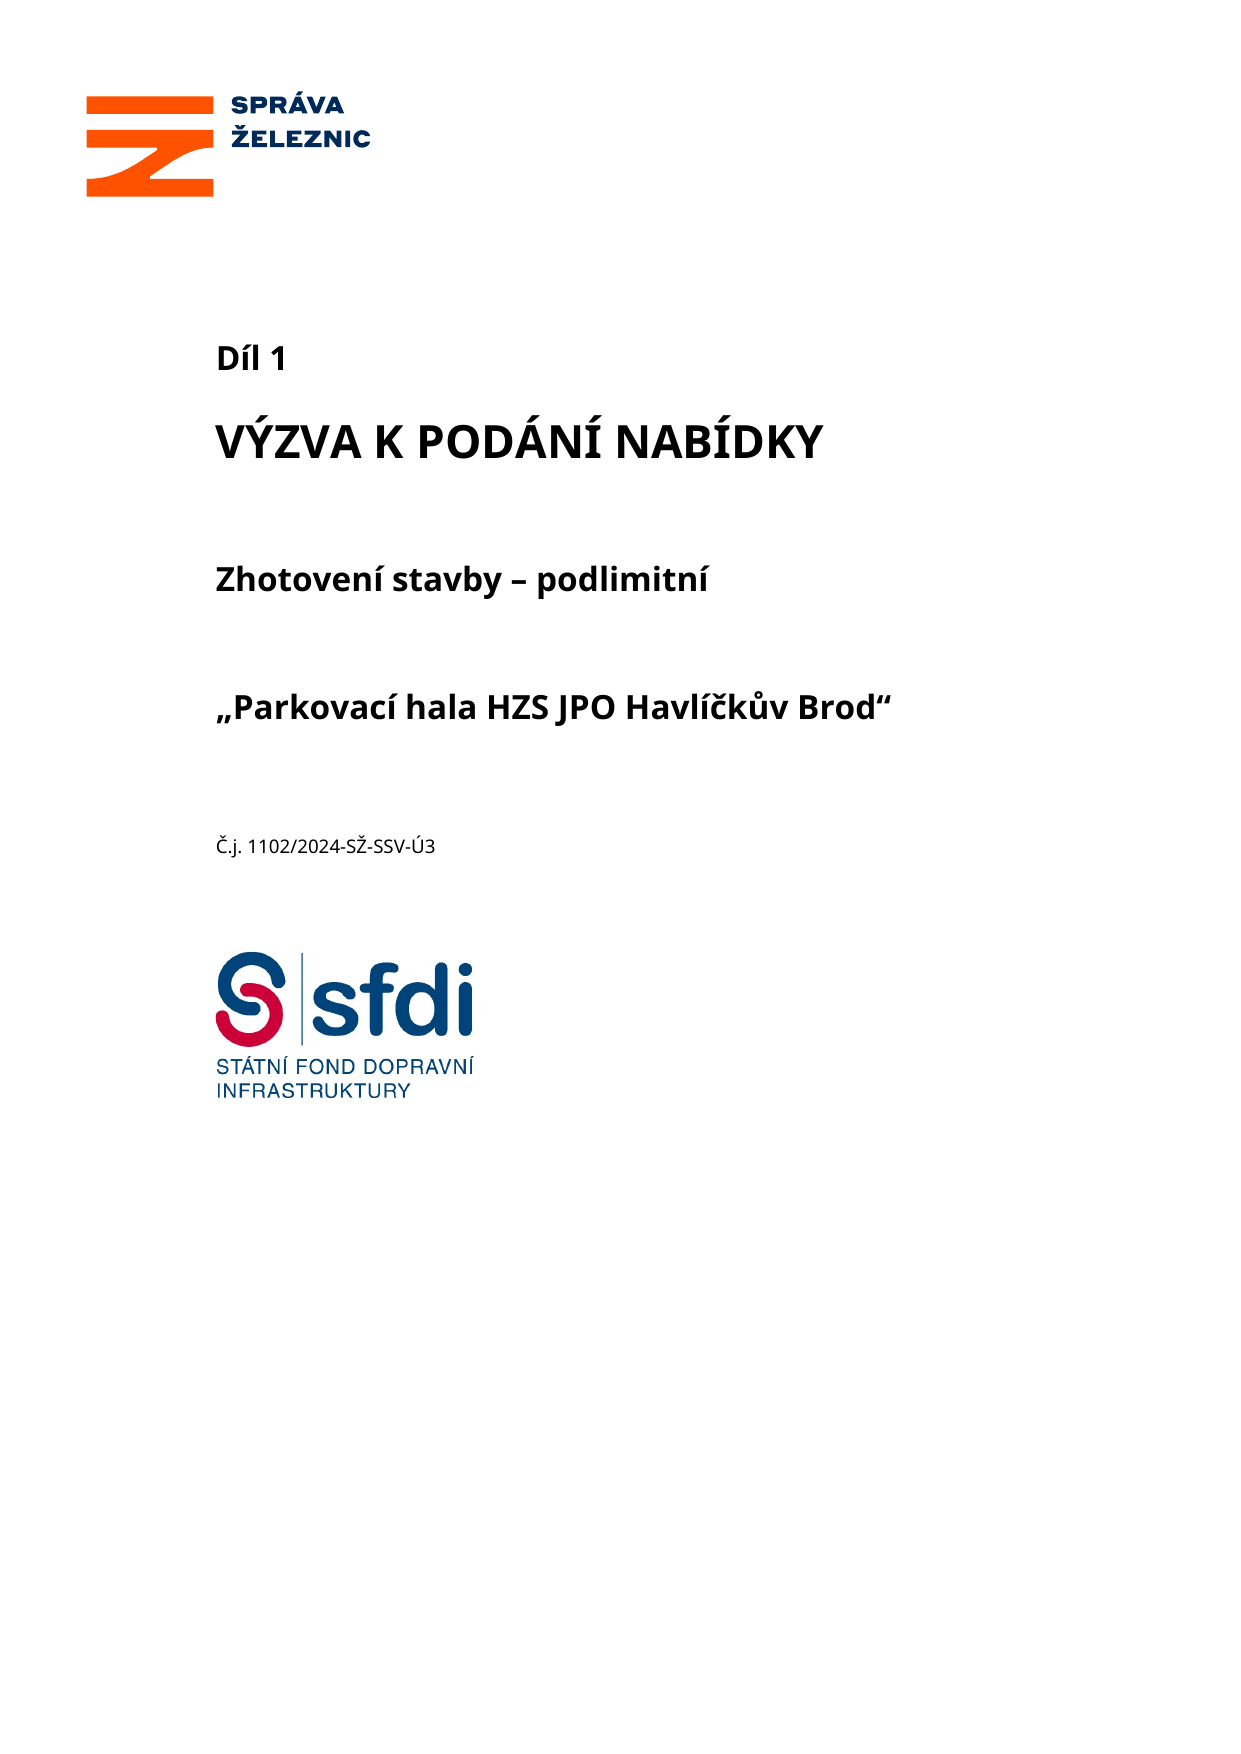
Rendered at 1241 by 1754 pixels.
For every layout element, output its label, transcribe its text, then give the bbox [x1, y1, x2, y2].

text Zhotovení stavby – podlimitní [216, 556, 1122, 602]
picture [215, 949, 474, 1098]
list Č.j. 1102/2024-SŽ-SSV-Ú3 [216, 834, 1122, 859]
text Díl 1 [216, 335, 1122, 380]
text VÝZVA K PODÁNÍ NABÍDKY [216, 409, 1122, 472]
text „Parkovací hala HZS JPO Havlíčkův Brod“ [216, 684, 1122, 729]
